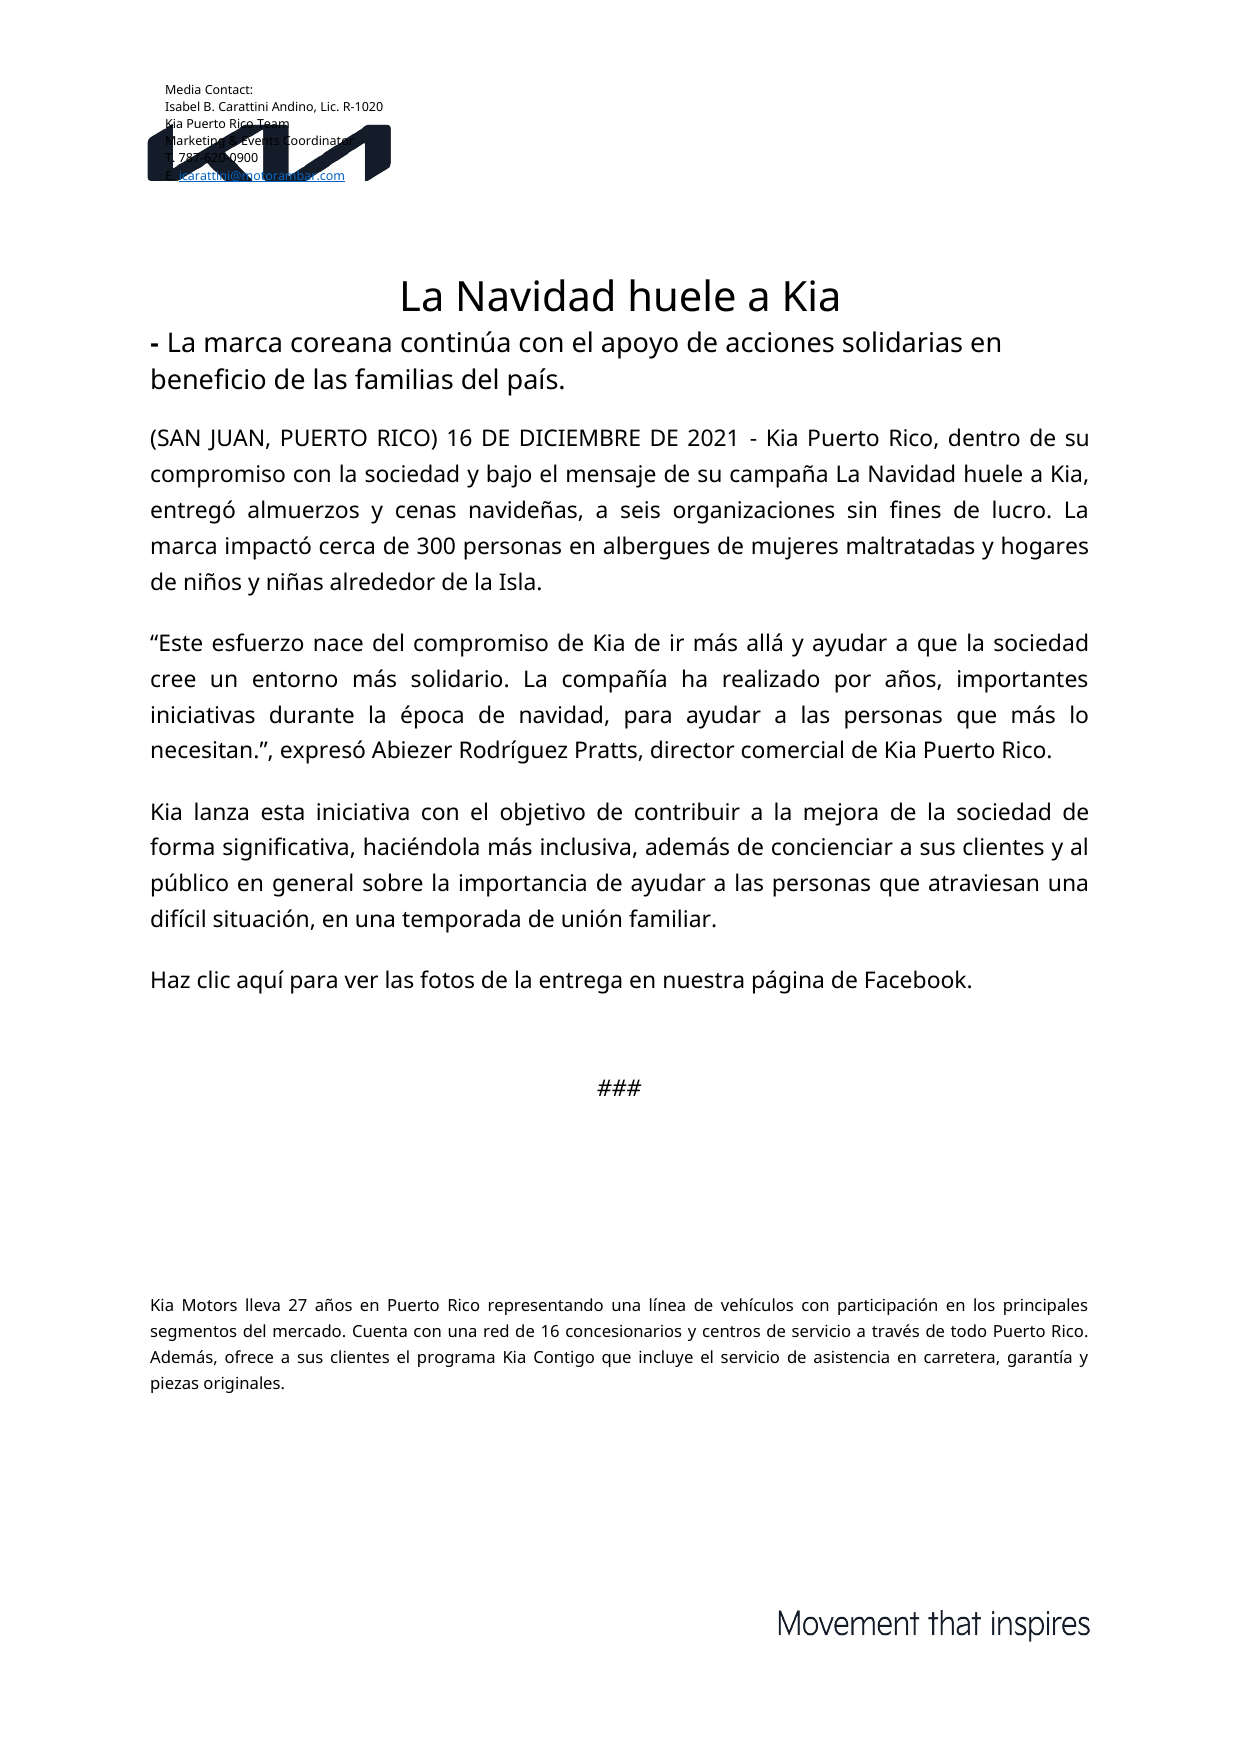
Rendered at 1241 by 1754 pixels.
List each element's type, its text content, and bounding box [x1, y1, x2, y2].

text - La marca coreana continúa con el apoyo de acciones solidarias en beneficio de las familias del país. [150, 323, 1090, 397]
text ### [150, 1072, 1090, 1103]
text “Este esfuerzo nace del compromiso de Kia de ir más allá y ayudar a que la sociedad cree un entorno más solidario. La compañía ha realizado por años, importantes iniciativas durante la época de navidad, para ayudar a las personas que más lo necesitan.”, expresó Abiezer Rodríguez Pratts, director comercial de Kia Puerto Rico. [150, 627, 1090, 766]
text Haz clic aquí para ver las fotos de la entrega en nuestra página de Facebook. [150, 964, 1090, 995]
text Kia Motors lleva 27 años en Puerto Rico representando una línea de vehículos con participación en los principales segmentos del mercado. Cuenta con una red de 16 concesionarios y centros de servicio a través de todo Puerto Rico. Además, ofrece a sus clientes el programa Kia Contigo que incluye el servicio de asistencia en carretera, garantía y piezas originales. [150, 1294, 1090, 1395]
picture [147, 115, 394, 181]
text Kia lanza esta iniciativa con el objetivo de contribuir a la mejora de la sociedad de forma significativa, haciéndola más inclusiva, además de concienciar a sus clientes y al público en general sobre la importancia de ayudar a las personas que atraviesan una difícil situación, en una temporada de unión familiar. [150, 795, 1090, 934]
text (SAN JUAN, PUERTO RICO) 16 DE DICIEMBRE DE 2021 - Kia Puerto Rico, dentro de su compromiso con la sociedad y bajo el mensaje de su campaña La Navidad huele a Kia, entregó almuerzos y cenas navideñas, a seis organizaciones sin fines de lucro. La marca impactó cerca de 300 personas en albergues de mujeres maltratadas y hogares de niños y niñas alrededor de la Isla. [150, 422, 1090, 597]
picture [778, 1610, 1091, 1642]
text La Navidad huele a Kia [150, 266, 1090, 323]
